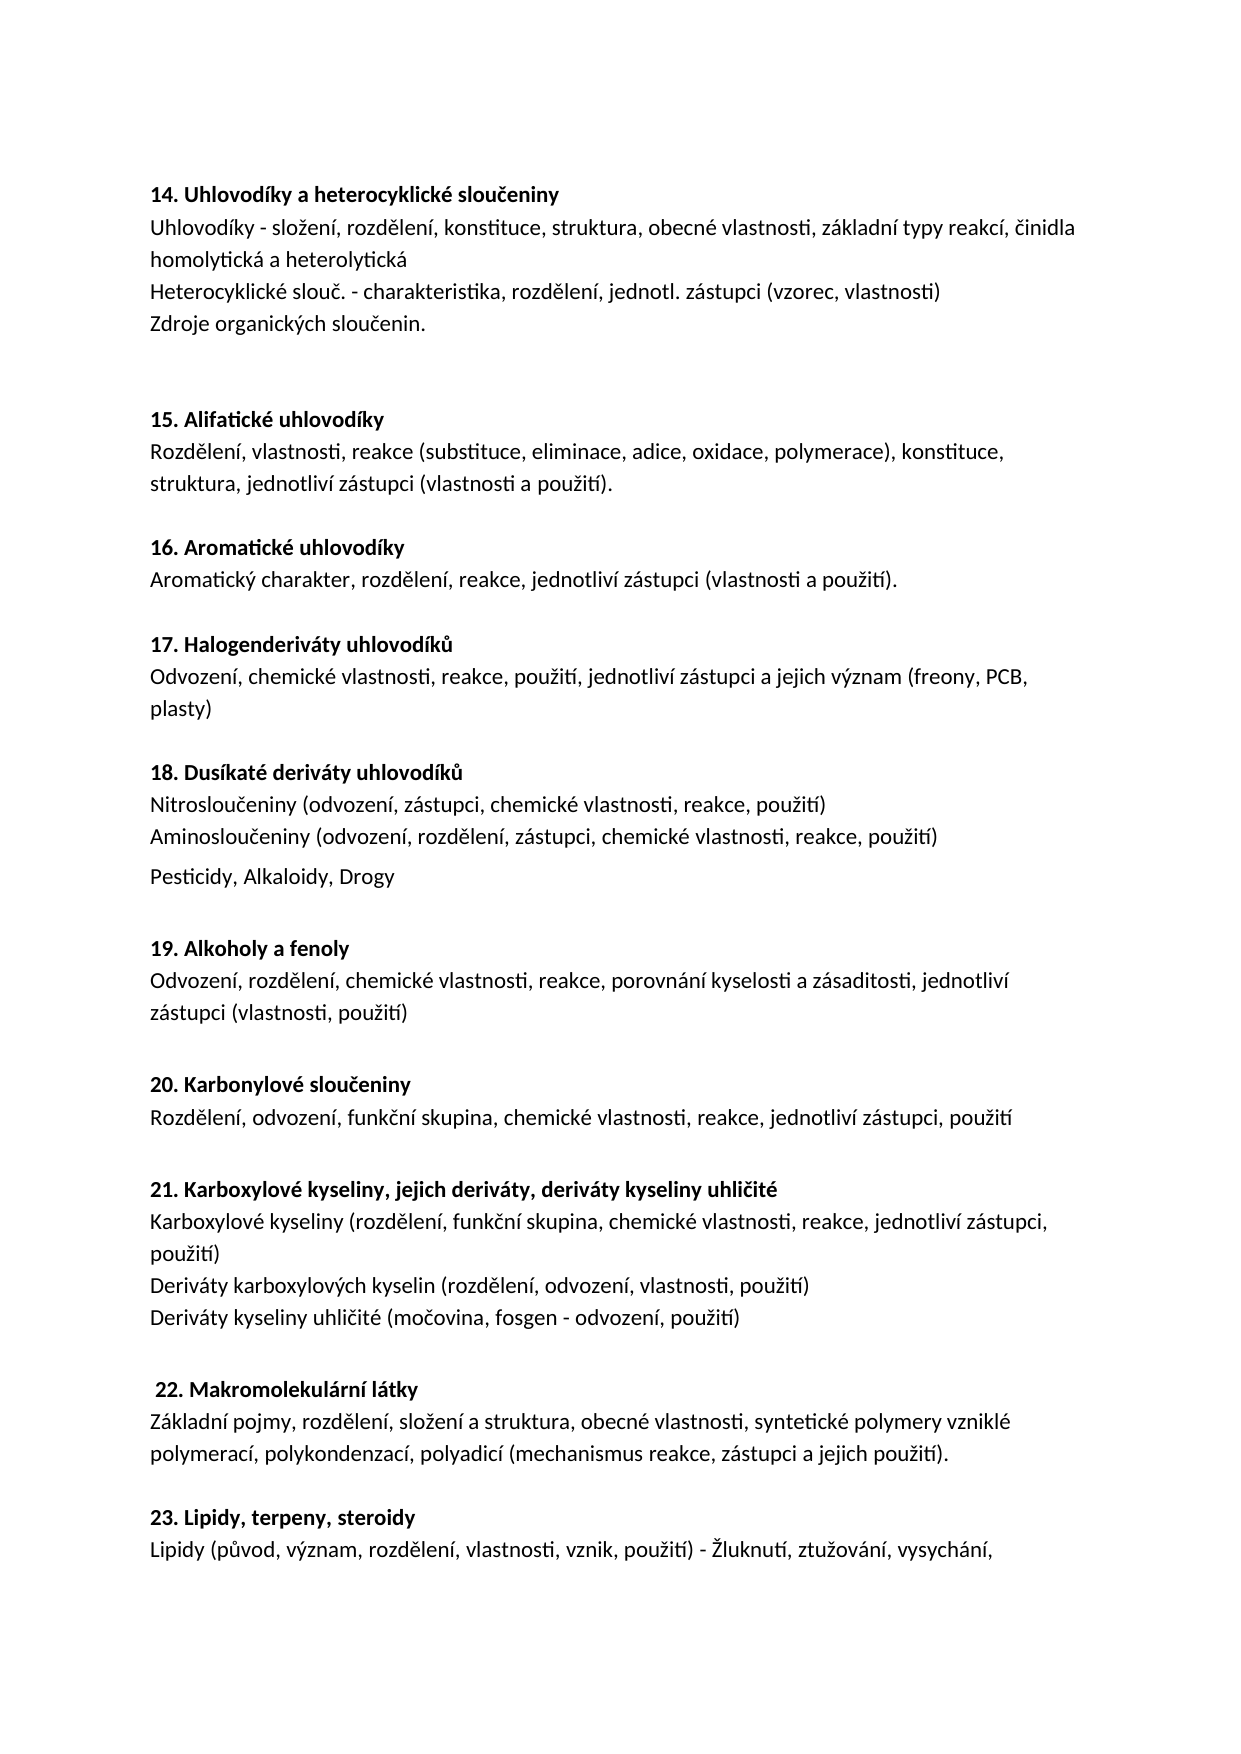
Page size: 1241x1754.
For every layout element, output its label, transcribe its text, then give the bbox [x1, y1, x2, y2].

subtitle Karboxylové kyseliny, jejich deriváty, deriváty kyseliny uhličité [150, 1175, 1103, 1203]
text Nitrosloučeniny (odvození, zástupci, chemické vlastnosti, reakce, použití) Aminosloučeniny (odvození, rozdělení, zástupci, chemické vlastnosti, reakce, použití) [150, 791, 944, 850]
text Deriváty karboxylových kyselin (rozdělení, odvození, vlastnosti, použití) Deriváty kyseliny uhličité (močovina, fosgen - odvození, použití) [150, 1271, 813, 1331]
text Pesticidy, Alkaloidy, Drogy [150, 862, 1103, 891]
text Aromatický charakter, rozdělení, reakce, jednotliví zástupci (vlastnosti a použití). [150, 565, 1103, 593]
subtitle Lipidy, terpeny, steroidy [150, 1503, 1103, 1531]
subtitle Uhlovodíky a heterocyklické sloučeniny [150, 180, 1103, 208]
text Základní pojmy, rozdělení, složení a struktura, obecné vlastnosti, syntetické polymery vzniklé polymerací, polykondenzací, polyadicí (mechanismus reakce, zástupci a jejich použití). [150, 1407, 1014, 1467]
text Odvození, rozdělení, chemické vlastnosti, reakce, porovnání kyselosti a zásaditosti, jednotliví zástupci (vlastnosti, použití) [150, 967, 1012, 1026]
text Rozdělení, vlastnosti, reakce (substituce, eliminace, adice, oxidace, polymerace), konstituce, struktura, jednotliví zástupci (vlastnosti a použití). [150, 437, 1008, 497]
subtitle Makromolekulární látky [155, 1375, 1103, 1403]
subtitle Karbonylové sloučeniny [150, 1070, 1103, 1098]
text Rozdělení, odvození, funkční skupina, chemické vlastnosti, reakce, jednotliví zástupci, použití [150, 1103, 1103, 1131]
subtitle Aromatické uhlovodíky [150, 533, 1103, 561]
text Odvození, chemické vlastnosti, reakce, použití, jednotliví zástupci a jejich význam (freony, PCB, plasty) [150, 662, 1032, 722]
text Karboxylové kyseliny (rozdělení, funkční skupina, chemické vlastnosti, reakce, jednotliví zástupci, použití) [150, 1207, 1051, 1267]
subtitle Alifatické uhlovodíky [150, 405, 1103, 433]
text Lipidy (původ, význam, rozdělení, vlastnosti, vznik, použití) - Žluknutí, ztužování, vysychání, [150, 1535, 1103, 1563]
subtitle Alkoholy a fenoly [150, 934, 1103, 962]
text Uhlovodíky - složení, rozdělení, konstituce, struktura, obecné vlastnosti, základní typy reakcí, činidla homolytická a heterolytická [150, 213, 1079, 273]
subtitle Dusíkaté deriváty uhlovodíků [150, 758, 1103, 786]
text Heterocyklické slouč. - charakteristika, rozdělení, jednotl. zástupci (vzorec, vlastnosti) Zdroje organických sloučenin. [150, 277, 944, 337]
subtitle Halogenderiváty uhlovodíků [150, 630, 1103, 658]
